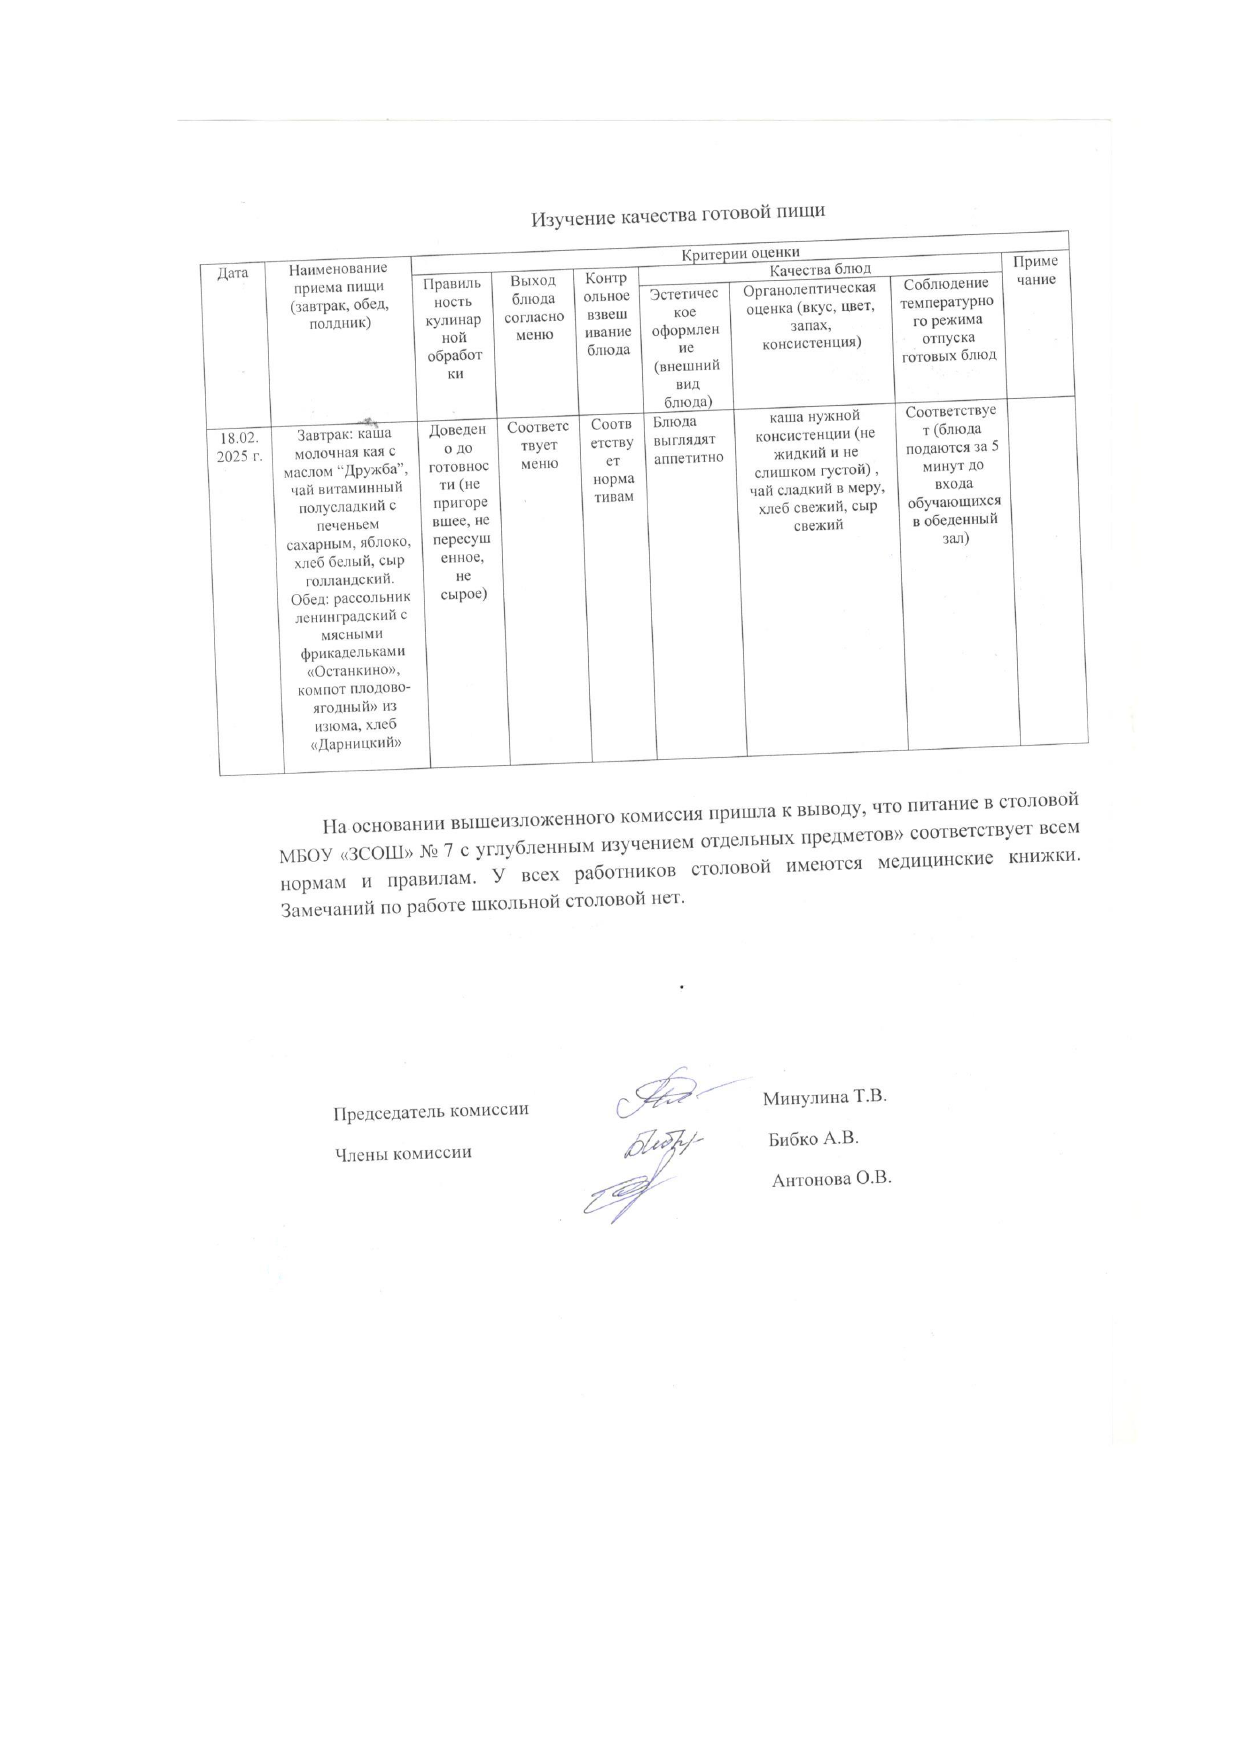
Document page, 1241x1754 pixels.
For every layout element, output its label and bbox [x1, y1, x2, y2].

picture [177, 118, 1152, 1458]
